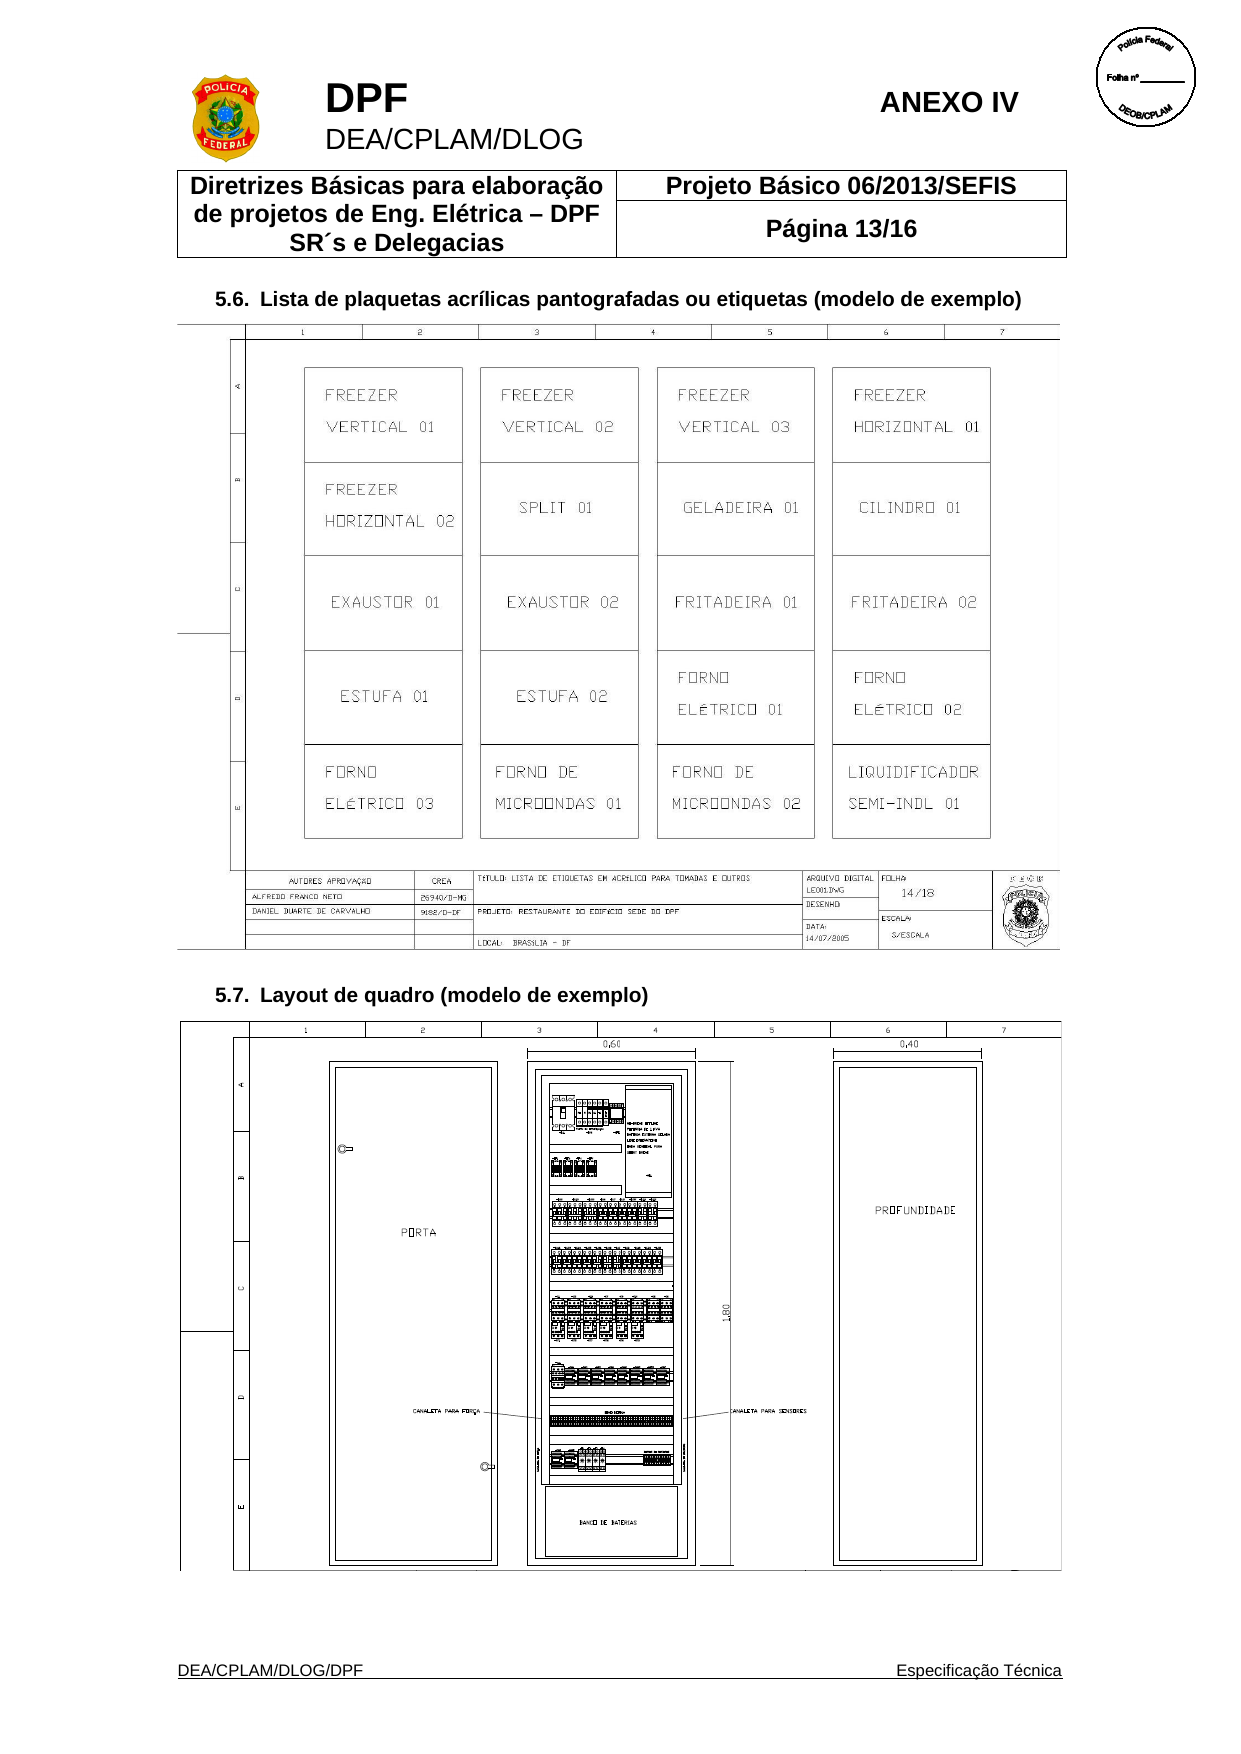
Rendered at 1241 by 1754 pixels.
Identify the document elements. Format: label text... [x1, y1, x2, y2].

subtitle Layout de quadro (modelo de exemplo) [215, 983, 1063, 1007]
subtitle Lista de plaquetas acrílicas pantografadas ou etiquetas (modelo de exemplo) [215, 287, 1063, 311]
picture [177, 323, 1060, 958]
picture [177, 1019, 1062, 1571]
picture [1077, 17, 1218, 156]
